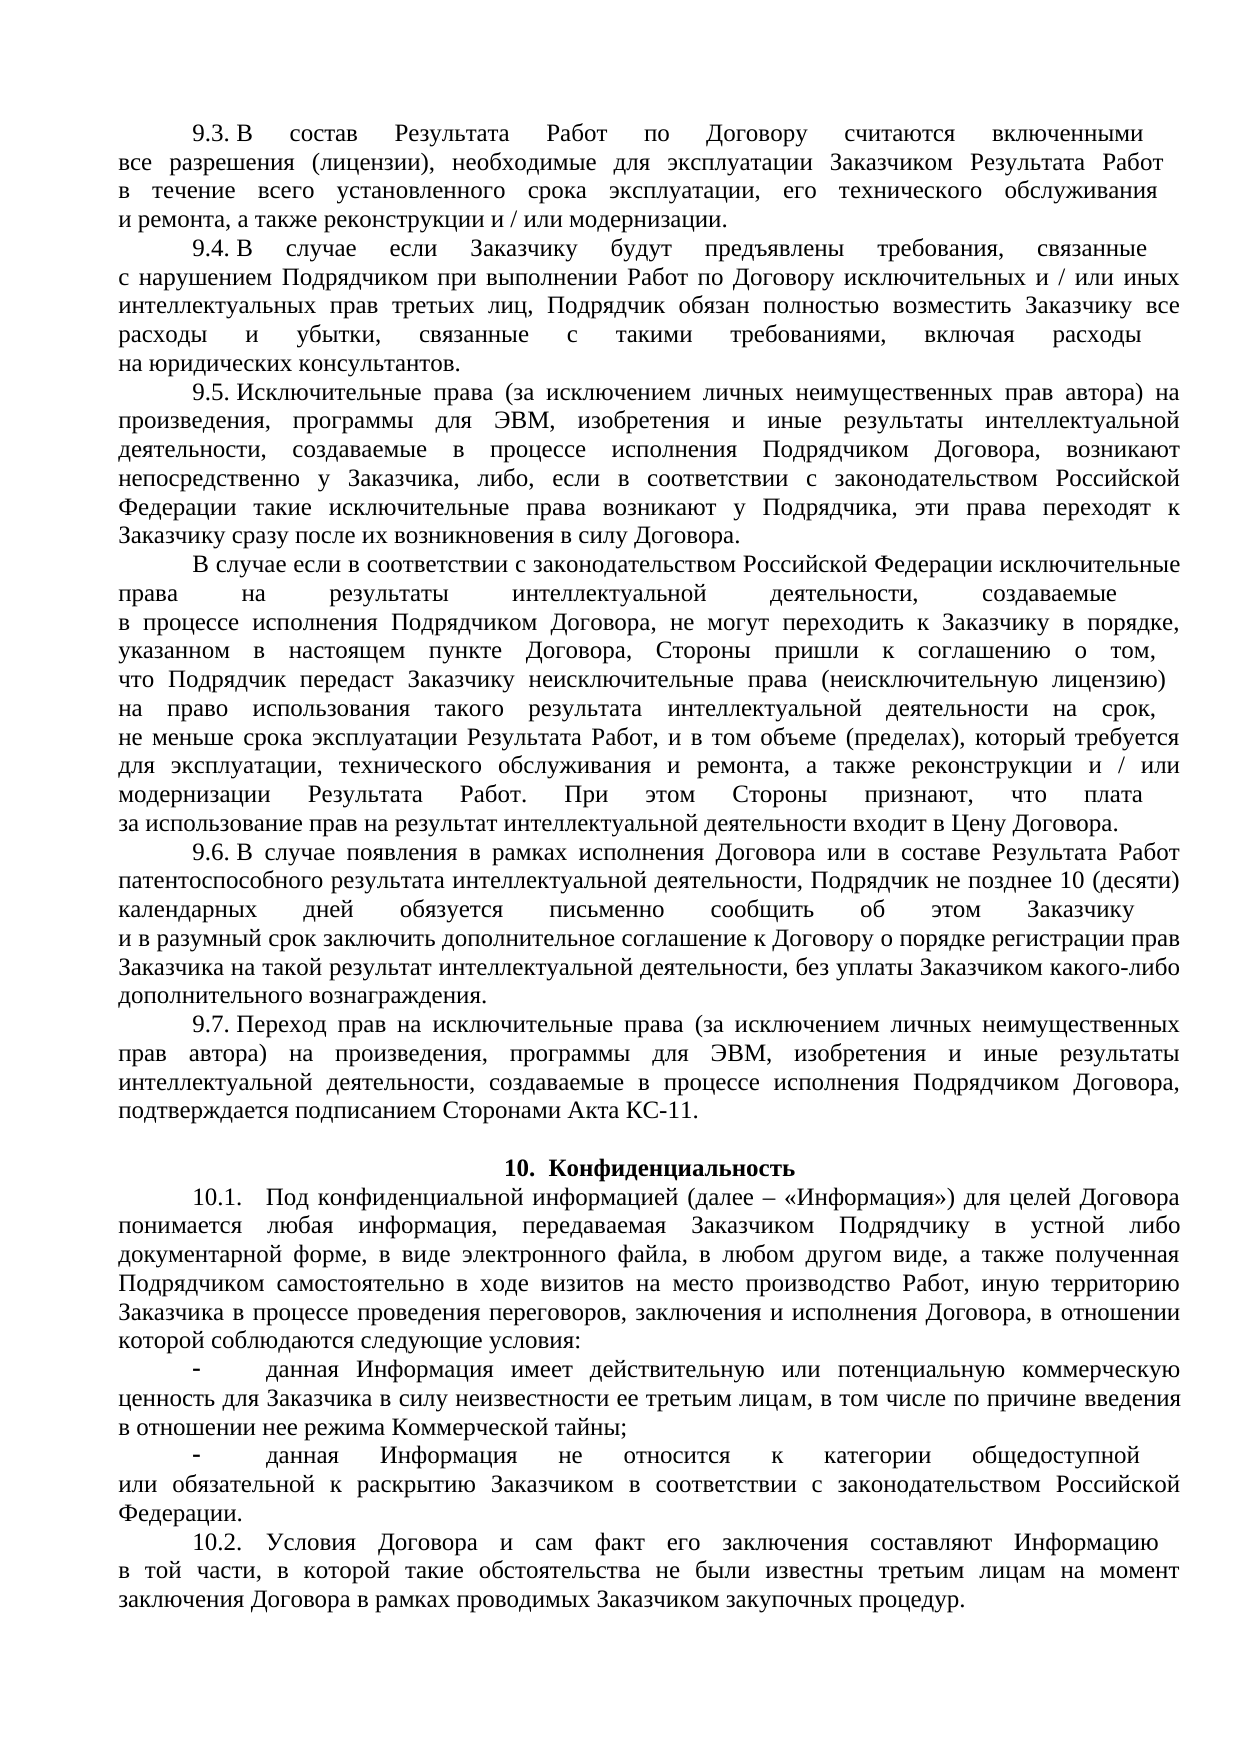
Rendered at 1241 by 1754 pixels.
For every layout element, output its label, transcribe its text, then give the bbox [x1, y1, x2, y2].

list Переход прав на исключительные права (за исключением личных неимущественных прав автора) на произведения, программы для ЭВМ, изобретения и иные результаты интеллектуальной деятельности, создаваемые в процессе исполнения Подрядчиком Договора, подтверждается подписанием Сторонами Акта КС-11. [118, 1009, 1181, 1124]
list Исключительные права (за исключением личных неимущественных прав автора) на произведения, программы для ЭВМ, изобретения и иные результаты интеллектуальной деятельности, создаваемые в процессе исполнения Подрядчиком Договора, возникают непосредственно у Заказчика, либо, если в соответствии с законодательством Российской Федерации такие исключительные права возникают у Подрядчика, эти права переходят к Заказчику сразу после их возникновения в силу Договора. [118, 377, 1181, 549]
list данная Информация имеет действительную или потенциальную коммерческую ценность для Заказчика в силу неизвестности ее третьим лицам, в том числе по причине введения в отношении нее режима Коммерческой тайны; [118, 1354, 1181, 1441]
list В случае появления в рамках исполнения Договора или в составе Результата Работ патентоспособного результата интеллектуальной деятельности, Подрядчик не позднее 10 (десяти) календарных дней обязуется письменно сообщить об этом Заказчику и в разумный срок заключить дополнительное соглашение к Договору о порядке регистрации прав Заказчика на такой результат интеллектуальной деятельности, без уплаты Заказчиком какого-либо дополнительного вознаграждения. [118, 837, 1181, 1009]
list Условия Договора и сам факт его заключения составляют Информацию в той части, в которой такие обстоятельства не были известны третьим лицам на момент заключения Договора в рамках проводимых Заказчиком закупочных процедур. [118, 1527, 1181, 1613]
list В состав Результата Работ по Договору считаются включенными все разрешения (лицензии), необходимые для эксплуатации Заказчиком Результата Работ в течение всего установленного срока эксплуатации, его технического обслуживания и ремонта, а также реконструкции и / или модернизации. [118, 118, 1181, 233]
list В случае если в соответствии с законодательством Российской Федерации исключительные права на результаты интеллектуальной деятельности, создаваемые в процессе исполнения Подрядчиком Договора, не могут переходить к Заказчику в порядке, указанном в настоящем пункте Договора, Стороны пришли к соглашению о том, что Подрядчик передаст Заказчику неисключительные права (неисключительную лицензию) на право использования такого результата интеллектуальной деятельности на срок, не меньше срока эксплуатации Результата Работ, и в том объеме (пределах), который требуется для эксплуатации, технического обслуживания и ремонта, а также реконструкции и / или модернизации Результата Работ. При этом Стороны признают, что плата за использование прав на результат интеллектуальной деятельности входит в Цену Договора. [118, 549, 1181, 837]
list В случае если Заказчику будут предъявлены требования, связанные с нарушением Подрядчиком при выполнении Работ по Договору исключительных и / или иных интеллектуальных прав третьих лиц, Подрядчик обязан полностью возместить Заказчику все расходы и убытки, связанные с такими требованиями, включая расходы на юридических консультантов. [118, 233, 1181, 377]
list Конфиденциальность [118, 1153, 1181, 1182]
list Под конфиденциальной информацией (далее – «Информация») для целей Договора понимается любая информация, передаваемая Заказчиком Подрядчику в устной либо документарной форме, в виде электронного файла, в любом другом виде, а также полученная Подрядчиком самостоятельно в ходе визитов на место производство Работ, иную территорию Заказчика в процессе проведения переговоров, заключения и исполнения Договора, в отношении которой соблюдаются следующие условия: [118, 1182, 1181, 1354]
list данная Информация не относится к категории общедоступной или обязательной к раскрытию Заказчиком в соответствии с законодательством Российской Федерации. [118, 1441, 1181, 1527]
